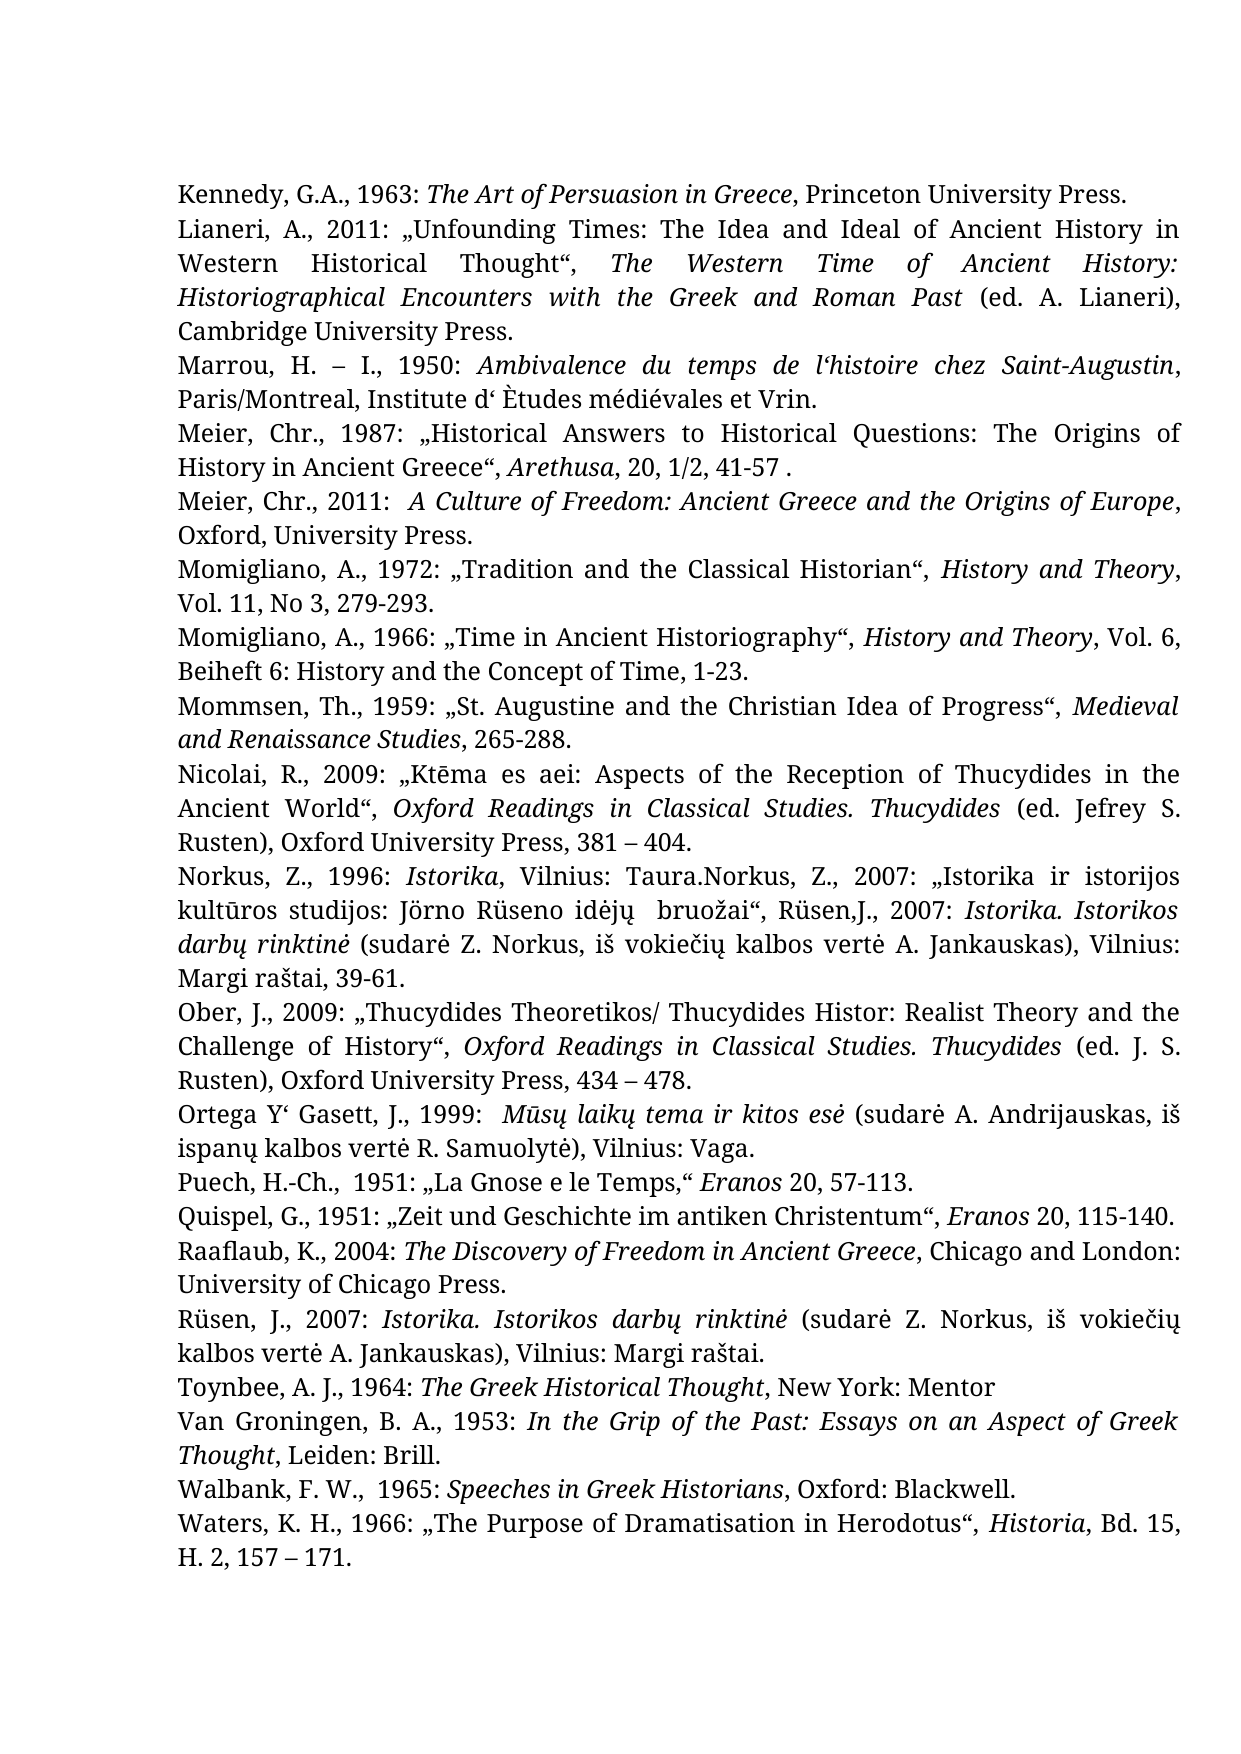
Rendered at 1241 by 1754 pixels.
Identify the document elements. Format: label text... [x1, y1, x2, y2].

text Nicolai, R., 2009: „Ktēma es aei: Aspects of the Reception of Thucydides in the Ancient World“, Oxford Readings in Classical Studies. Thucydides (ed. Jefrey S. Rusten), Oxford University Press, 381 – 404. [177, 756, 1181, 858]
text Ober, J., 2009: „Thucydides Theoretikos/ Thucydides Histor: Realist Theory and the Challenge of History“, Oxford Readings in Classical Studies. Thucydides (ed. J. S. Rusten), Oxford University Press, 434 – 478. [177, 995, 1181, 1097]
text Meier, Chr., 2011: A Culture of Freedom: Ancient Greece and the Origins of Europe, Oxford, University Press. [177, 484, 1181, 552]
text Walbank, F. W., 1965: Speeches in Greek Historians, Oxford: Blackwell. [177, 1472, 1181, 1506]
text Marrou, H. – I., 1950: Ambivalence du temps de l‘histoire chez Saint-Augustin, Paris/Montreal, Institute d‘ Ètudes médiévales et Vrin. [177, 347, 1181, 416]
text Norkus, Z., 1996: Istorika, Vilnius: Taura.Norkus, Z., 2007: „Istorika ir istorijos kultūros studijos: Jörno Rüseno idėjų bruožai“, Rüsen,J., 2007: Istorika. Istorikos darbų rinktinė (sudarė Z. Norkus, iš vokiečių kalbos vertė A. Jankauskas), Vilnius: Margi raštai, 39-61. [177, 858, 1181, 995]
text Van Groningen, B. A., 1953: In the Grip of the Past: Essays on an Aspect of Greek Thought, Leiden: Brill. [177, 1403, 1181, 1472]
text Ortega Y‘ Gasett, J., 1999: Mūsų laikų tema ir kitos esė (sudarė A. Andrijauskas, iš ispanų kalbos vertė R. Samuolytė), Vilnius: Vaga. [177, 1097, 1181, 1165]
text Toynbee, A. J., 1964: The Greek Historical Thought, New York: Mentor [177, 1369, 1181, 1403]
text Momigliano, A., 1972: „Tradition and the Classical Historian“, History and Theory, Vol. 11, No 3, 279-293. [177, 552, 1181, 620]
text Waters, K. H., 1966: „The Purpose of Dramatisation in Herodotus“, Historia, Bd. 15, H. 2, 157 – 171. [177, 1506, 1181, 1574]
text Raaflaub, K., 2004: The Discovery of Freedom in Ancient Greece, Chicago and London: University of Chicago Press. [177, 1233, 1181, 1301]
text Kennedy, G.A., 1963: The Art of Persuasion in Greece, Princeton University Press. [177, 177, 1181, 211]
text Puech, H.-Ch., 1951: „La Gnose e le Temps,“ Eranos 20, 57-113. [177, 1165, 1181, 1199]
text Rüsen, J., 2007: Istorika. Istorikos darbų rinktinė (sudarė Z. Norkus, iš vokiečių kalbos vertė A. Jankauskas), Vilnius: Margi raštai. [177, 1301, 1181, 1369]
text Quispel, G., 1951: „Zeit und Geschichte im antiken Christentum“, Eranos 20, 115-140. [177, 1199, 1181, 1233]
text Meier, Chr., 1987: „Historical Answers to Historical Questions: The Origins of History in Ancient Greece“, Arethusa, 20, 1/2, 41-57 . [177, 416, 1181, 484]
text Lianeri, A., 2011: „Unfounding Times: The Idea and Ideal of Ancient History in Western Historical Thought“, The Western Time of Ancient History: Historiographical Encounters with the Greek and Roman Past (ed. A. Lianeri), Cambridge University Press. [177, 211, 1181, 347]
text Mommsen, Th., 1959: „St. Augustine and the Christian Idea of Progress“, Medieval and Renaissance Studies, 265-288. [177, 688, 1181, 756]
text Momigliano, A., 1966: „Time in Ancient Historiography“, History and Theory, Vol. 6, Beiheft 6: History and the Concept of Time, 1-23. [177, 620, 1181, 688]
